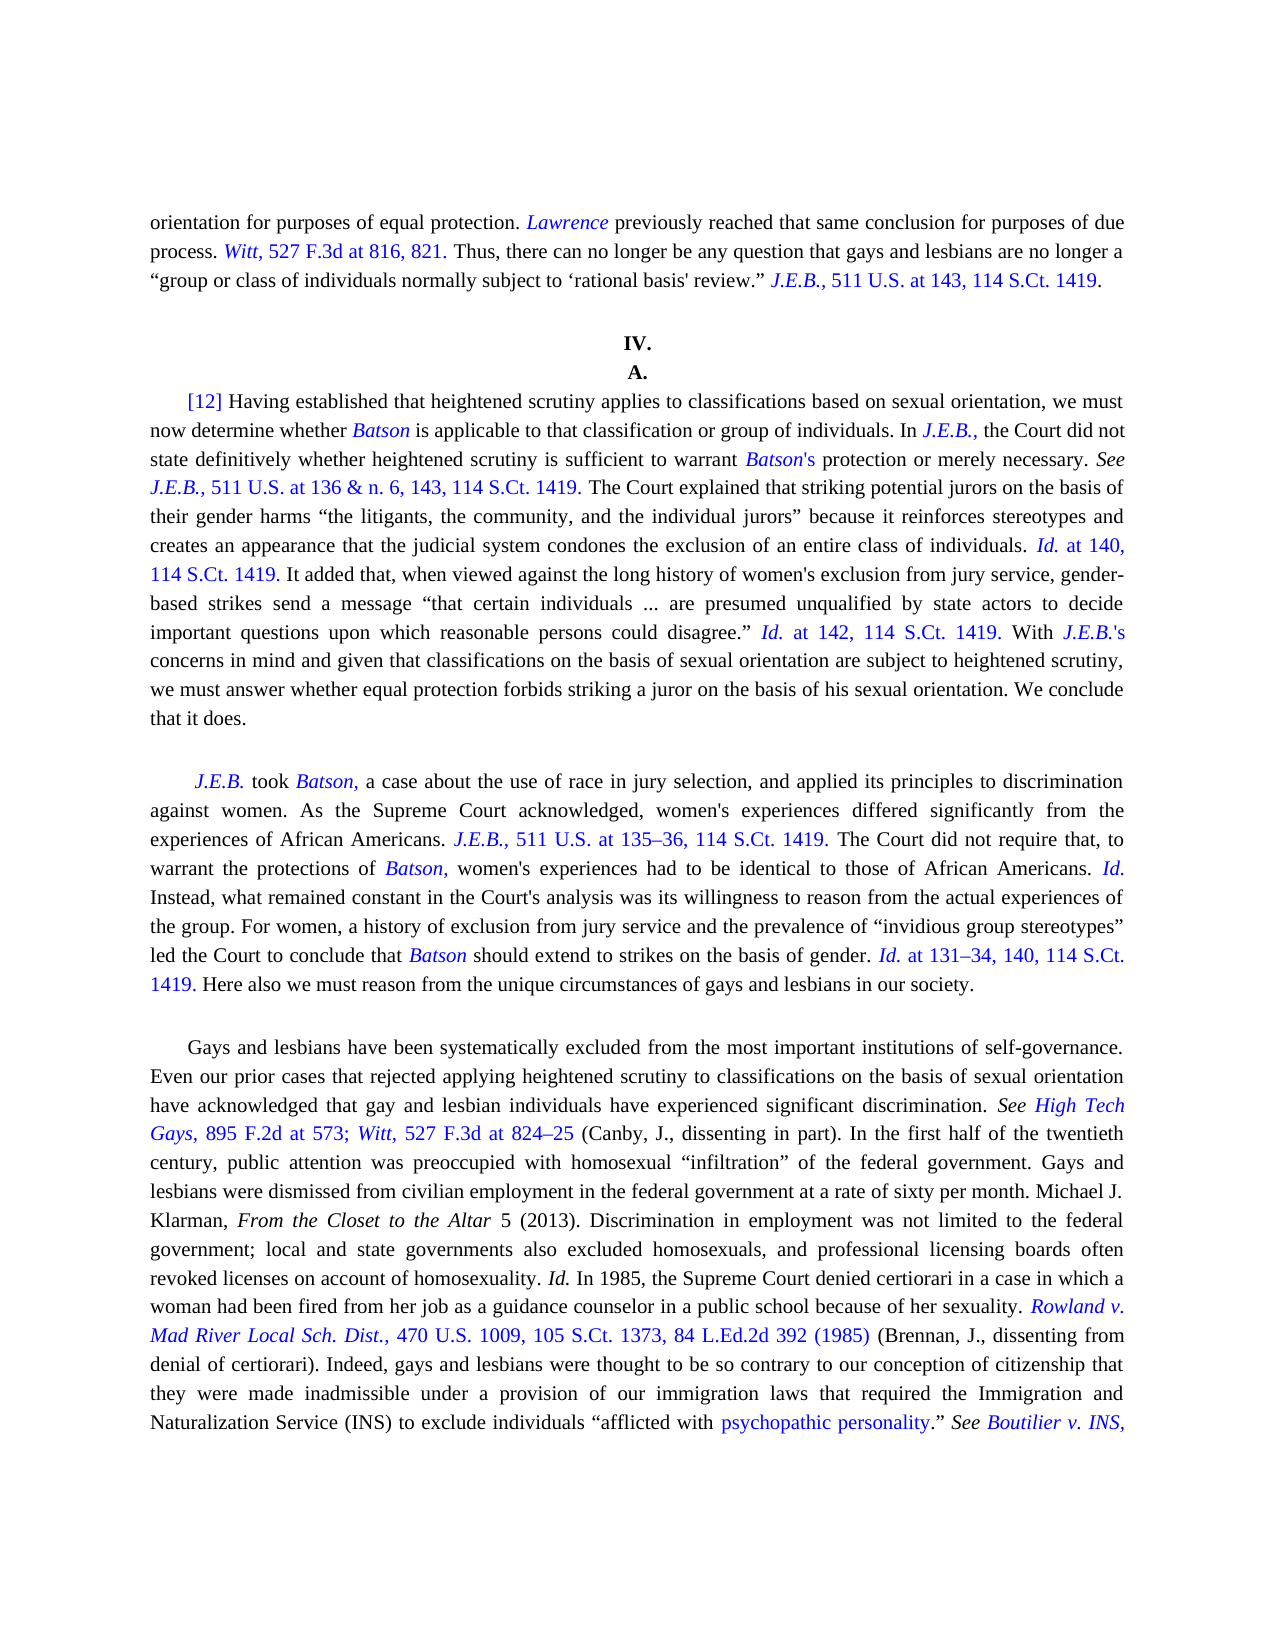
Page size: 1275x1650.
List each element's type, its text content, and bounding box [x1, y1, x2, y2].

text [150, 1035, 1125, 1434]
text [12] Having established that heightened scrutiny applies to classifications based on sexual orientation, we must now determine whether Batson is applicable to that classification or group of individuals. In J.E.B., the Court did not state definitively whether heightened scrutiny is sufficient to warrant Batson's protection or merely necessary. See J.E.B., 511 U.S. at 136 & n. 6, 143, 114 S.Ct. 1419. The Court explained that striking potential jurors on the basis of their gender harms “the litigants, the community, and the individual jurors” because it reinforces stereotypes and creates an appearance that the judicial system condones the exclusion of an entire class of individuals. Id. at 140, 114 S.Ct. 1419. It added that, when viewed against the long history of women's exclusion from jury service, gender-based strikes send a message “that certain individuals ... are presumed unqualified by state actors to decide important questions upon which reasonable persons could disagree.” Id. at 142, 114 S.Ct. 1419. With J.E.B.'s concerns in mind and given that classifications on the basis of sexual orientation are subject to heightened scrutiny, we must answer whether equal protection forbids striking a juror on the basis of his sexual orientation. We conclude that it does. [150, 389, 1125, 730]
text A. [150, 360, 1125, 384]
text IV. [150, 331, 1125, 355]
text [150, 210, 1125, 292]
text J.E.B. took Batson, a case about the use of race in jury selection, and applied its principles to discrimination against women. As the Supreme Court acknowledged, women's experiences differed significantly from the experiences of African Americans. J.E.B., 511 U.S. at 135–36, 114 S.Ct. 1419. The Court did not require that, to warrant the protections of Batson, women's experiences had to be identical to those of African Americans. Id. Instead, what remained constant in the Court's analysis was its willingness to reason from the actual experiences of the group. For women, a history of exclusion from jury service and the prevalence of “invidious group stereotypes” led the Court to conclude that Batson should extend to strikes on the basis of gender. Id. at 131–34, 140, 114 S.Ct. 1419. Here also we must reason from the unique circumstances of gays and lesbians in our society. [150, 769, 1125, 996]
